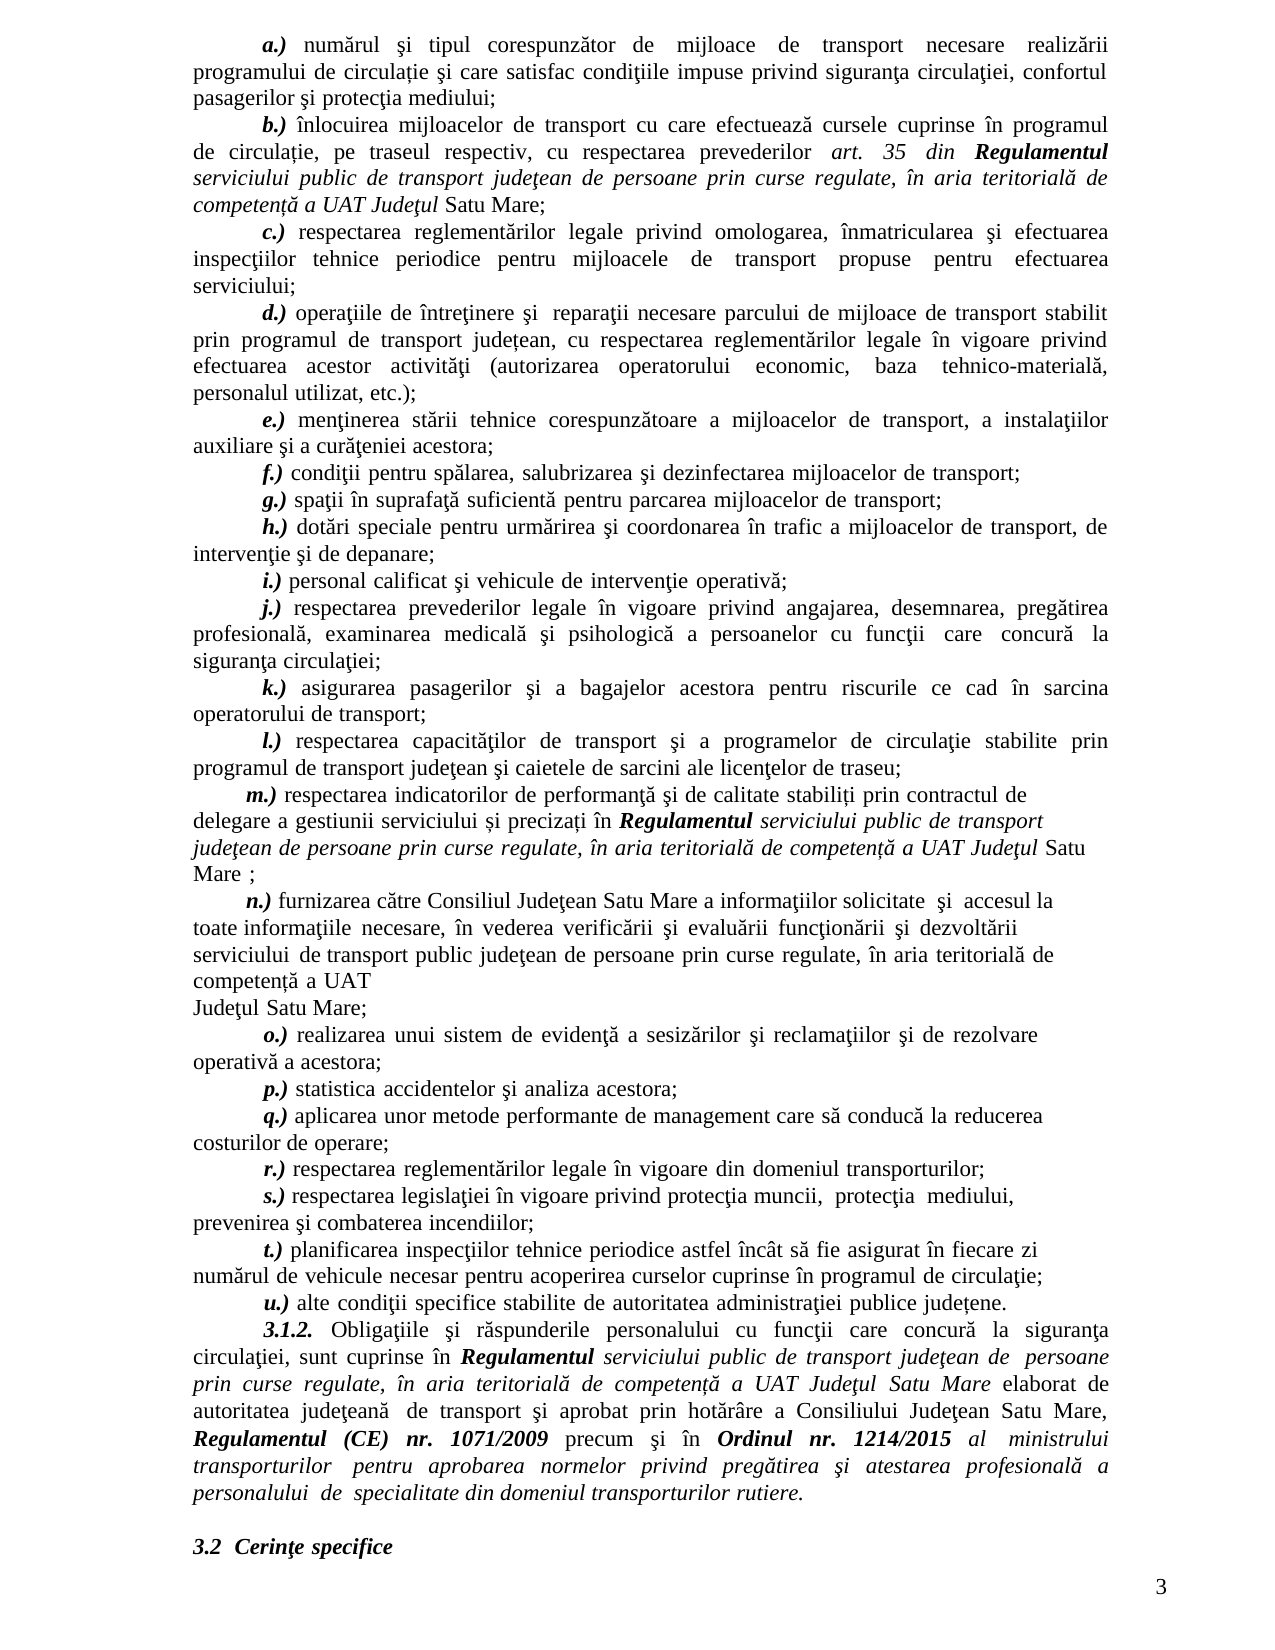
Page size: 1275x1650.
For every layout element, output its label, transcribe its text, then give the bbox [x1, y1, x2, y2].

text k.) asigurarea pasagerilor şi a bagajelor acestora pentru riscurile ce cad în sarcina operatorului de transport; [193, 674, 1108, 727]
text o.) realizarea unui sistem de evidenţă a sesizărilor şi reclamaţiilor şi de rezolvare operativă a acestora; [193, 1021, 1109, 1074]
list Obligaţiile şi răspunderile personalului cu funcţii care concură la siguranţa circulaţiei, sunt cuprinse în Regulamentul serviciului public de transport judeţean de persoane prin curse regulate, în aria teritorială de competență a UAT Judeţul Satu Mare elaborat de autoritatea judeţeană de transport şi aprobat prin hotărâre a Consiliului Judeţean Satu Mare, Regulamentul (CE) nr. 1071/2009 precum şi în Ordinul nr. 1214/2015 al ministrului transporturilor pentru aprobarea normelor privind pregătirea şi atestarea profesională a personalului de specialitate din domeniul transporturilor rutiere. [193, 1316, 1109, 1505]
text r.) respectarea reglementărilor legale în vigoare din domeniul transporturilor; [263, 1156, 1167, 1182]
text j.) respectarea prevederilor legale în vigoare privind angajarea, desemnarea, pregătirea profesională, examinarea medicală şi psihologică a persoanelor cu funcţii care concură la siguranţa circulaţiei; [193, 594, 1109, 673]
text h.) dotări speciale pentru urmărirea şi coordonarea în trafic a mijloacelor de transport, de intervenţie şi de depanare; [193, 513, 1108, 566]
text s.) respectarea legislaţiei în vigoare privind protecţia muncii, protecţia mediului, prevenirea şi combaterea incendiilor; [193, 1182, 1108, 1235]
text d.) operaţiile de întreţinere şi reparaţii necesare parcului de mijloace de transport stabilit prin programul de transport județean, cu respectarea reglementărilor legale în vigoare privind efectuarea acestor activităţi (autorizarea operatorului economic, baza tehnico-materială, personalul utilizat, etc.); [193, 299, 1108, 405]
text m.) respectarea indicatorilor de performanţă şi de calitate stabiliți prin contractul de delegare a gestiunii serviciului și precizați în Regulamentul serviciului public de transport judeţean de persoane prin curse regulate, în aria teritorială de competență a UAT Judeţul Satu Mare ; [193, 781, 1109, 887]
text c.) respectarea reglementărilor legale privind omologarea, înmatricularea şi efectuarea inspecţiilor tehnice periodice pentru mijloacele de transport propuse pentru efectuarea serviciului; [193, 218, 1108, 298]
text i.) personal calificat şi vehicule de intervenţie operativă; [262, 567, 1167, 593]
text e.) menţinerea stării tehnice corespunzătoare a mijloacelor de transport, a instalaţiilor auxiliare şi a curăţeniei acestora; [193, 406, 1109, 459]
text p.) statistica accidentelor şi analiza acestora; [263, 1075, 1167, 1101]
text u.) alte condiţii specifice stabilite de autoritatea administraţiei publice județene. [263, 1289, 1167, 1316]
text q.) aplicarea unor metode performante de management care să conducă la reducerea costurilor de operare; [193, 1102, 1108, 1155]
text n.) furnizarea către Consiliul Judeţean Satu Mare a informaţiilor solicitate şi accesul la toate informaţiile necesare, în vederea verificării şi evaluării funcţionării şi dezvoltării serviciului de transport public judeţean de persoane prin curse regulate, în aria teritorială de competență a UAT [193, 887, 1109, 993]
text t.) planificarea inspecţiilor tehnice periodice astfel încât să fie asigurat în fiecare zi numărul de vehicule necesar pentru acoperirea curselor cuprinse în programul de circulaţie; [193, 1236, 1109, 1289]
text b.) înlocuirea mijloacelor de transport cu care efectuează cursele cuprinse în programul de circulație, pe traseul respectiv, cu respectarea prevederilor art. 35 din Regulamentul serviciului public de transport judeţean de persoane prin curse regulate, în aria teritorială de competență a UAT Judeţul Satu Mare; [193, 111, 1109, 217]
subtitle Cerinţe specifice [193, 1533, 1167, 1559]
text Judeţul Satu Mare; [193, 994, 1167, 1021]
text a.) numărul şi tipul corespunzător de mijloace de transport necesare realizării programului de circulație şi care satisfac condiţiile impuse privind siguranţa circulaţiei, confortul pasagerilor şi protecţia mediului; [193, 31, 1108, 111]
text l.) respectarea capacităţilor de transport şi a programelor de circulaţie stabilite prin programul de transport judeţean şi caietele de sarcini ale licenţelor de traseu; [193, 727, 1109, 780]
text g.) spaţii în suprafaţă suficientă pentru parcarea mijloacelor de transport; [262, 486, 1167, 513]
text f.) condiţii pentru spălarea, salubrizarea şi dezinfectarea mijloacelor de transport; [262, 459, 1167, 486]
